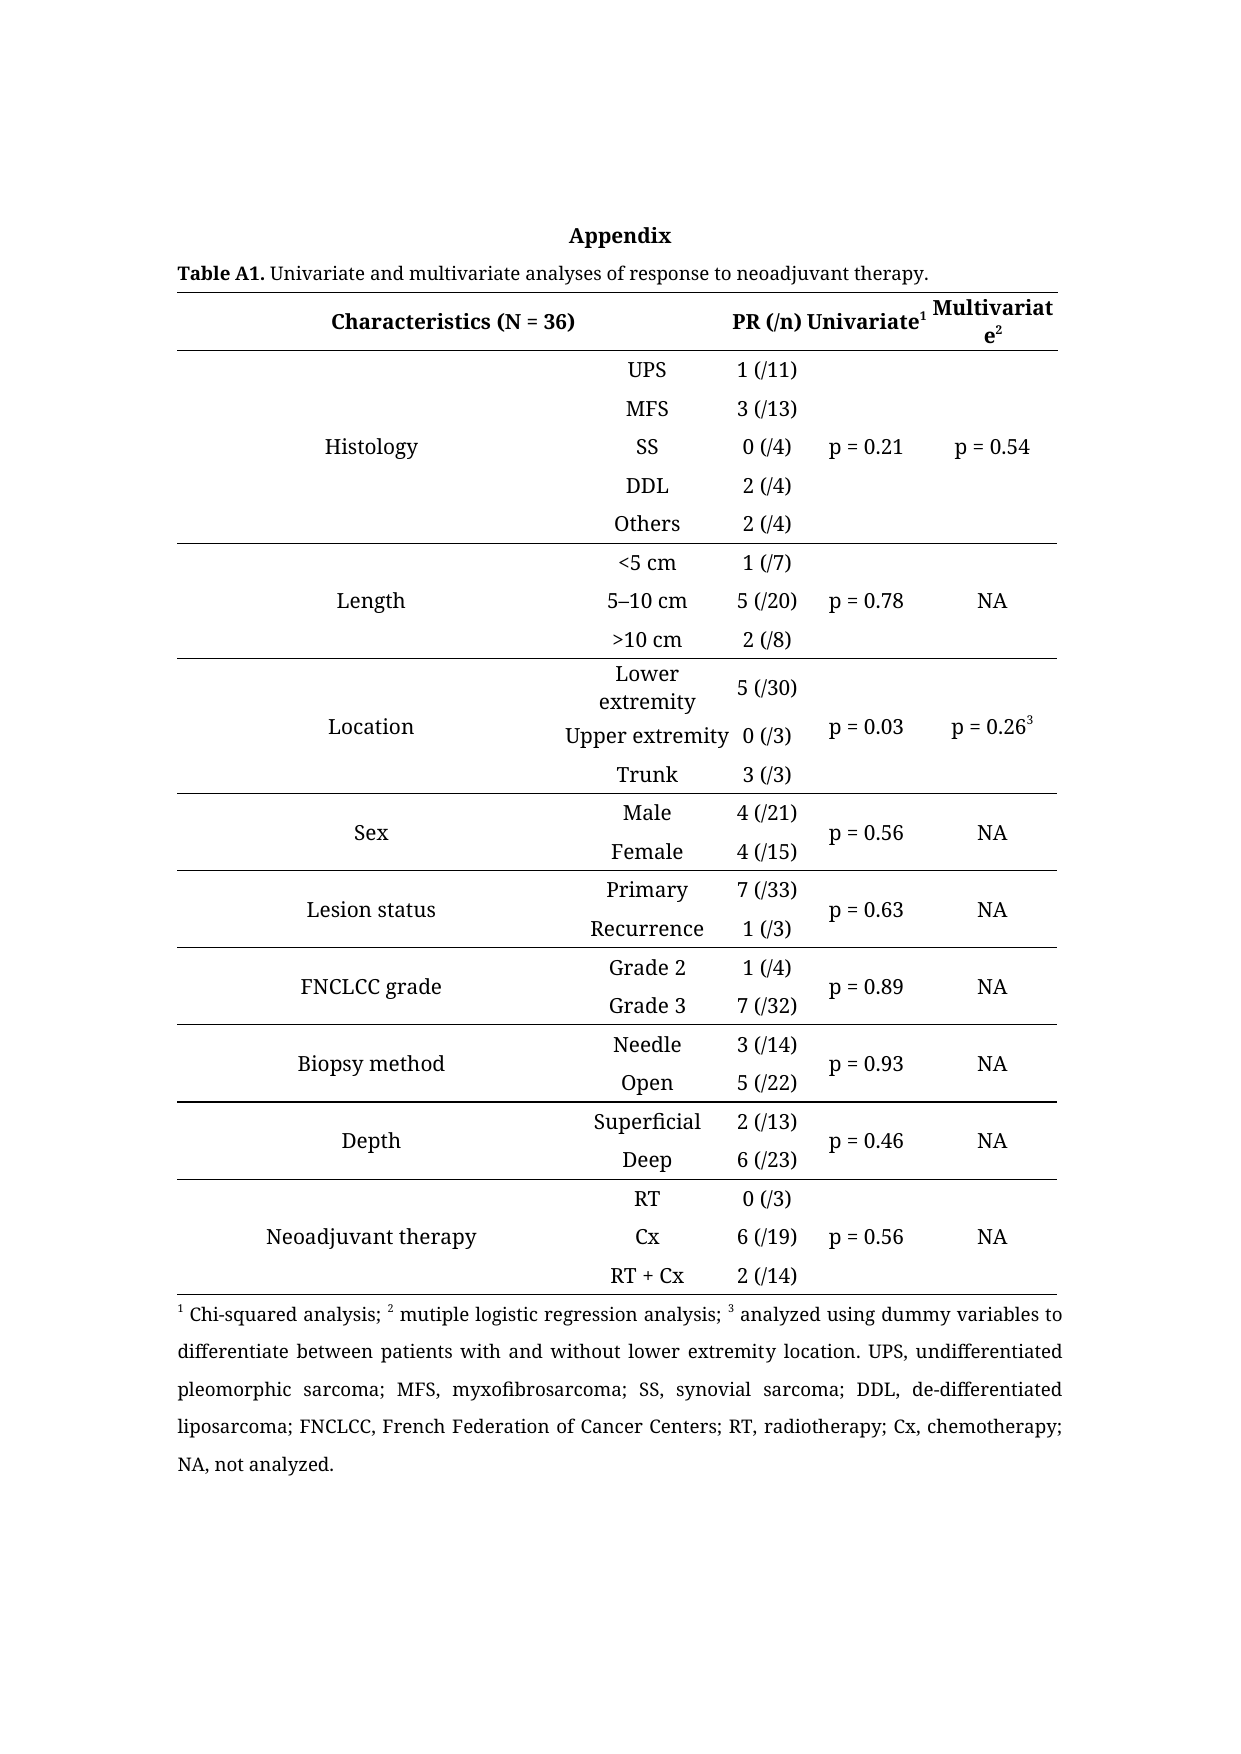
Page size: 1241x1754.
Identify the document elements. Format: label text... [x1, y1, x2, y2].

table_cell NA [927, 871, 1057, 947]
table_cell 2 (/4) [729, 465, 805, 504]
table_cell NA [927, 1103, 1057, 1178]
table_cell Sex [177, 794, 565, 870]
table_cell NA [927, 544, 1057, 658]
table_cell Superficial [565, 1103, 729, 1140]
table_header Multivariate2 [928, 293, 1058, 350]
table_cell 2 (/14) [729, 1256, 805, 1294]
table_cell p = 0.93 [805, 1025, 927, 1101]
table_cell Primary [565, 871, 729, 909]
table_cell p = 0.03 [805, 659, 927, 793]
table_cell 6 (/19) [729, 1217, 805, 1256]
table_cell 0 (/3) [729, 716, 805, 754]
table_cell Biopsy method [177, 1025, 565, 1101]
table_cell 5 (/20) [729, 581, 805, 619]
table_cell 1 (/11) [729, 351, 805, 388]
table_cell 7 (/33) [729, 871, 805, 909]
text Table A1. Univariate and multivariate analyses of response to neoadjuvant therapy. [177, 254, 1063, 292]
table_cell Open [565, 1063, 729, 1101]
table_cell Recurrence [565, 909, 729, 947]
table_cell p = 0.56 [805, 1180, 927, 1294]
table_cell 0 (/3) [729, 1180, 805, 1217]
table_cell Female [565, 832, 729, 870]
table_cell NA [927, 1180, 1057, 1294]
table_cell p = 0.263 [927, 659, 1057, 793]
text Appendix [177, 217, 1063, 254]
table_cell 0 (/4) [729, 427, 805, 465]
table_cell Location [177, 659, 565, 793]
table_cell SS [565, 427, 729, 465]
table_cell p = 0.63 [805, 871, 927, 947]
table_cell NA [927, 948, 1057, 1024]
table_cell 2 (/13) [729, 1103, 805, 1140]
table_cell 4 (/21) [729, 794, 805, 832]
text 1 Chi-squared analysis; 2 mutiple logistic regression analysis; 3 analyzed using dummy variables to differentiate between patients with and without lower extremity location. UPS, undifferentiated pleomorphic sarcoma; MFS, myxofibrosarcoma; SS, synovial sarcoma; DDL, de-differentiated liposarcoma; FNCLCC, French Federation of Cancer Centers; RT, radiotherapy; Cx, chemotherapy; NA, not analyzed. [177, 1295, 1063, 1483]
table_cell p = 0.46 [805, 1103, 927, 1178]
table_cell 5–10 cm [565, 581, 729, 619]
table_cell Needle [565, 1025, 729, 1063]
table_cell Cx [565, 1217, 729, 1256]
table_cell 6 (/23) [729, 1140, 805, 1178]
table_cell <5 cm [565, 544, 729, 581]
table_cell FNCLCC grade [177, 948, 565, 1024]
table_cell 2 (/8) [729, 620, 805, 658]
table_cell 4 (/15) [729, 832, 805, 870]
table_cell p = 0.56 [805, 794, 927, 870]
table_cell >10 cm [565, 620, 729, 658]
table_cell Depth [177, 1103, 565, 1178]
table_cell 7 (/32) [729, 986, 805, 1024]
table_cell p = 0.78 [805, 544, 927, 658]
table_cell Male [565, 794, 729, 832]
table_cell Deep [565, 1140, 729, 1178]
table_cell Others [565, 504, 729, 542]
table_cell UPS [565, 351, 729, 388]
table_cell Neoadjuvant therapy [177, 1180, 565, 1294]
table_cell Histology [177, 351, 565, 542]
table_cell 3 (/14) [729, 1025, 805, 1063]
table_cell Grade 2 [565, 948, 729, 986]
table_cell Grade 3 [565, 986, 729, 1024]
table_cell Trunk [565, 755, 729, 793]
table_cell Length [177, 544, 565, 658]
table_cell RT + Cx [565, 1256, 729, 1294]
table_cell p = 0.21 [805, 351, 927, 542]
table_cell p = 0.89 [805, 948, 927, 1024]
table_cell DDL [565, 465, 729, 504]
table_cell 3 (/13) [729, 388, 805, 427]
table_cell Lower extremity [565, 659, 729, 716]
table_cell NA [927, 1025, 1057, 1101]
table_header PR (/n) [729, 293, 805, 350]
table_cell RT [565, 1180, 729, 1217]
table_cell 1 (/3) [729, 909, 805, 947]
table_cell 3 (/3) [729, 755, 805, 793]
table_cell 5 (/30) [729, 659, 805, 716]
table_cell NA [927, 794, 1057, 870]
table_cell 2 (/4) [729, 504, 805, 542]
table_cell MFS [565, 388, 729, 427]
table_cell Lesion status [177, 871, 565, 947]
table_header Univariate1 [805, 293, 928, 350]
table_cell p = 0.54 [927, 351, 1057, 542]
table_cell 1 (/4) [729, 948, 805, 986]
table_cell 5 (/22) [729, 1063, 805, 1101]
table_cell 1 (/7) [729, 544, 805, 581]
table_header Characteristics (N = 36) [177, 293, 729, 350]
table_cell Upper extremity [565, 716, 729, 754]
